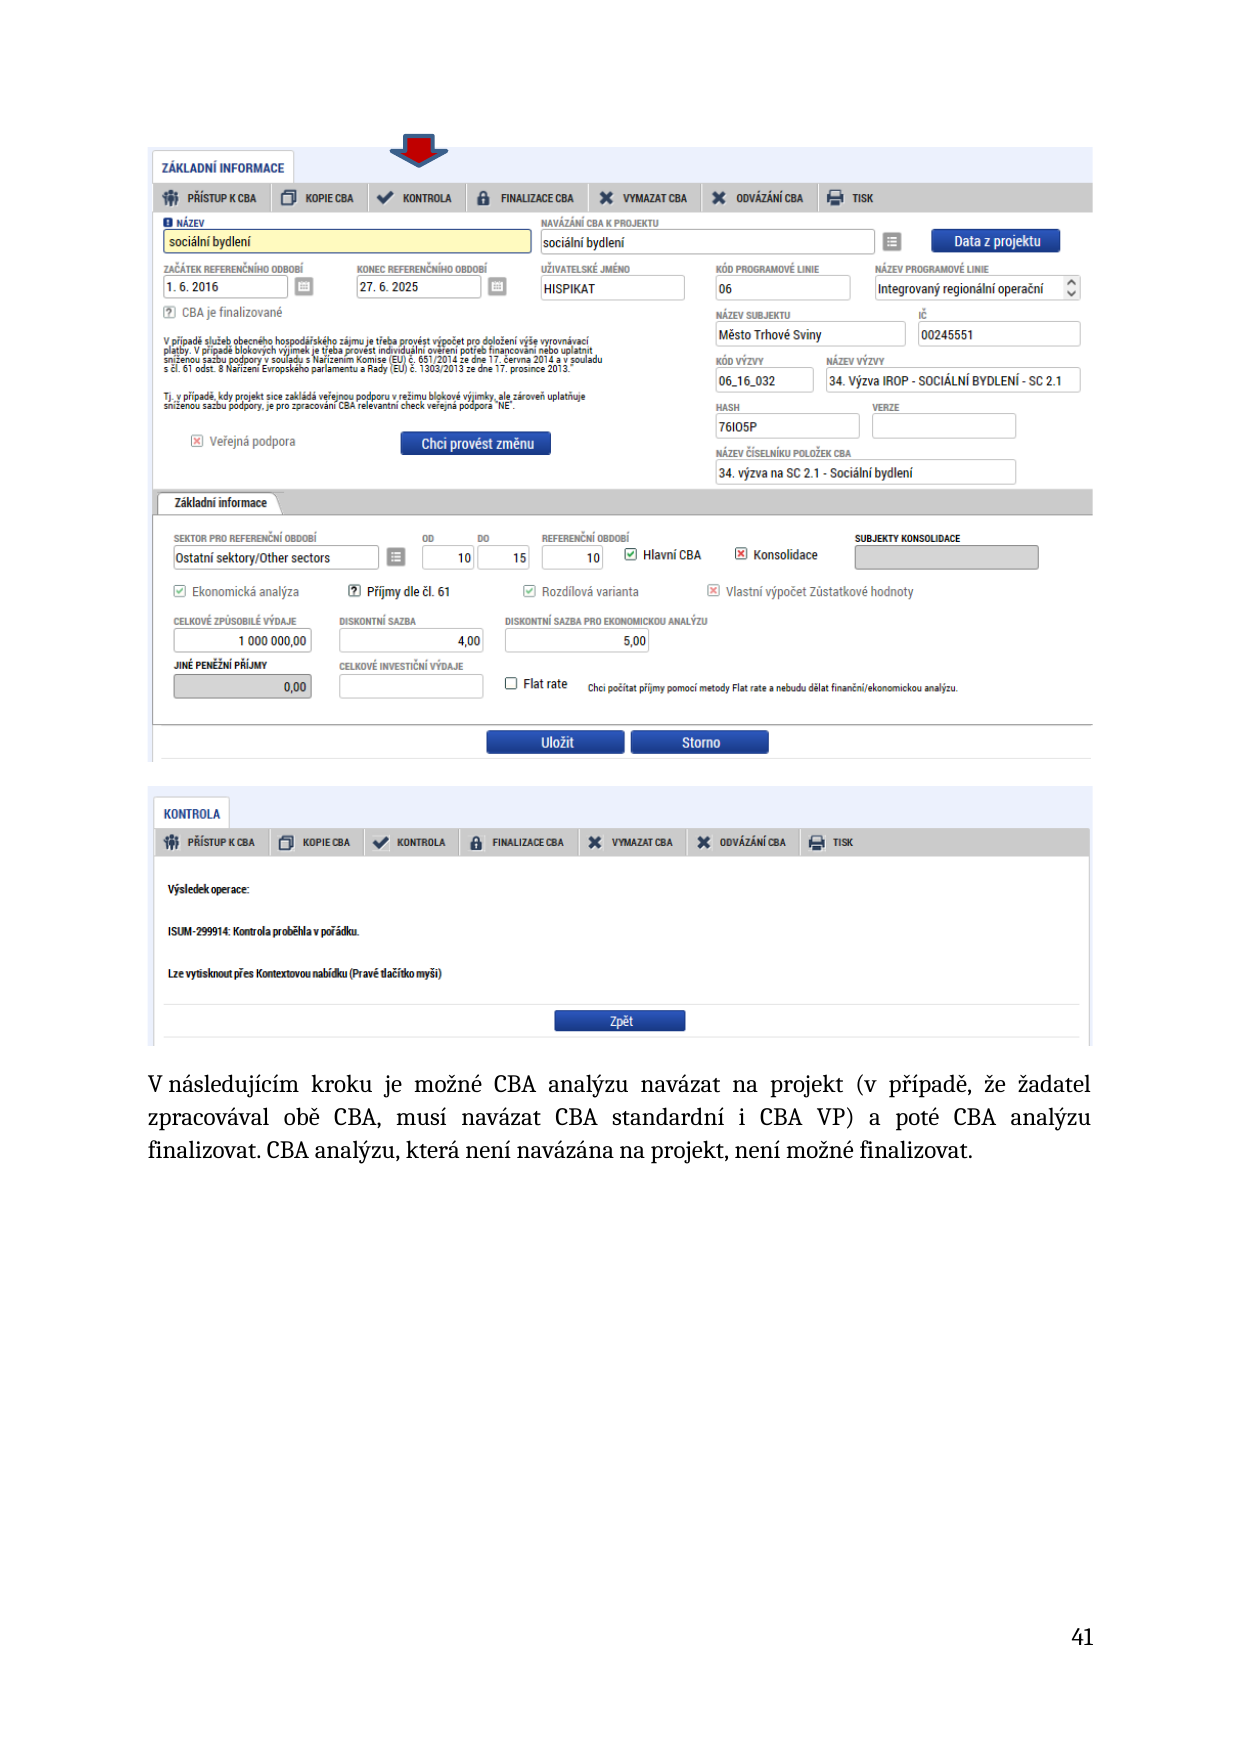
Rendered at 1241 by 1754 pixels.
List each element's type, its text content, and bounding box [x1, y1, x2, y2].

text V následujícím kroku je možné CBA analýzu navázat na projekt (v případě, že žadatel zpracovával obě CBA, musí navázat CBA standardní i CBA VP) a poté CBA analýzu finalizovat. CBA analýzu, která není navázána na projekt, není možné finalizovat. [148, 1070, 1093, 1165]
picture [147, 786, 1093, 1046]
picture [147, 147, 1093, 762]
